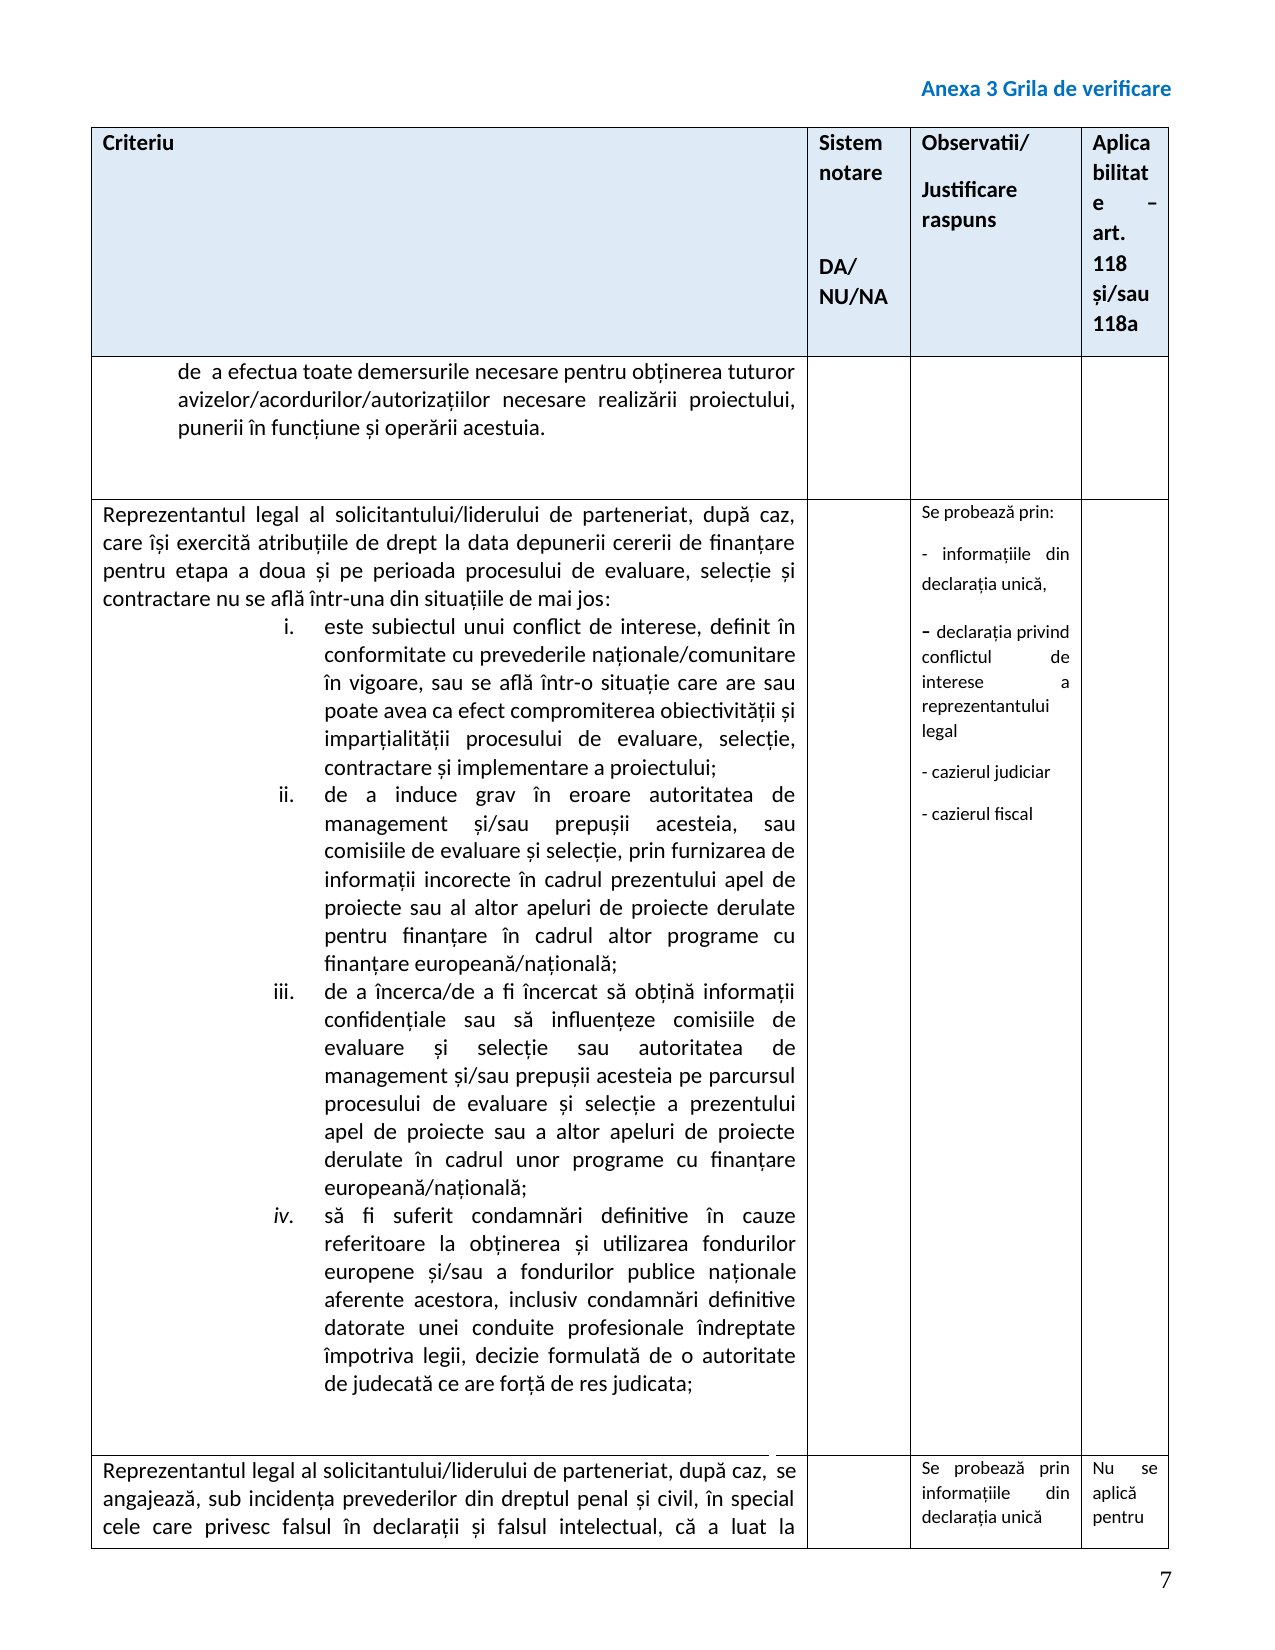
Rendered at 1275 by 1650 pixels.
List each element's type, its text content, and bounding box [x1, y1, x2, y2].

table_cell [808, 500, 910, 1455]
table_cell [808, 357, 910, 499]
table_cell Reprezentantul legal al solicitantului/liderului de parteneriat, după caz, care își exercită atribuțiile de drept la data depunerii cererii de finanțare pentru etapa a doua și pe perioada procesului de evaluare, selecție și contractare nu se află într-una din situațiile de mai jos: este subiectul unui conflict de interese, definit în conformitate cu prevederile naționale/comunitare în vigoare, sau se află într-o situație care are sau poate avea ca efect compromiterea obiectivității și imparțialității procesului de evaluare, selecție, contractare și implementare a proiectului; de a induce grav în eroare autoritatea de management și/sau prepușii acesteia, sau comisiile de evaluare și selecție, prin furnizarea de informații incorecte în cadrul prezentului apel de proiecte sau al altor apeluri de proiecte derulate pentru finanțare în cadrul altor programe cu finanțare europeană/națională; de a încerca/de a fi încercat să obțină informații confidențiale sau să influențeze comisiile de evaluare și selecție sau autoritatea de management și/sau prepușii acesteia pe parcursul procesului de evaluare și selecție a prezentului apel de proiecte sau a altor apeluri de proiecte derulate în cadrul unor programe cu finanțare europeană/națională; să fi suferit condamnări definitive în cauze referitoare la obţinerea şi utilizarea fondurilor europene şi/sau a fondurilor publice naţionale aferente acestora, inclusiv condamnări definitive datorate unei conduite profesionale îndreptate împotriva legii, decizie formulată de o autoritate de judecată ce are forță de res judicata; [92, 500, 807, 1455]
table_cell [92, 1456, 807, 1548]
table_header Aplicabilitate – art. 118 și/sau 118a [1082, 128, 1168, 356]
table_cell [92, 357, 807, 499]
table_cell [911, 357, 1081, 499]
table_cell [1082, 500, 1168, 1455]
table_header Sistem notare DA/NU/NA [808, 128, 910, 356]
table_header Observatii/ Justificare raspuns [911, 128, 1081, 356]
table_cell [911, 1456, 1081, 1548]
table_header Criteriu [92, 128, 807, 356]
table_cell Se probează prin: - informațiile din declarația unică, - declarația privind conflictul de interese a reprezentantului legal - cazierul judiciar - cazierul fiscal [911, 500, 1081, 1455]
table_cell [808, 1456, 910, 1548]
table_cell [1082, 357, 1168, 499]
table_cell Nu se aplică pentru art.118a [1082, 1456, 1168, 1548]
